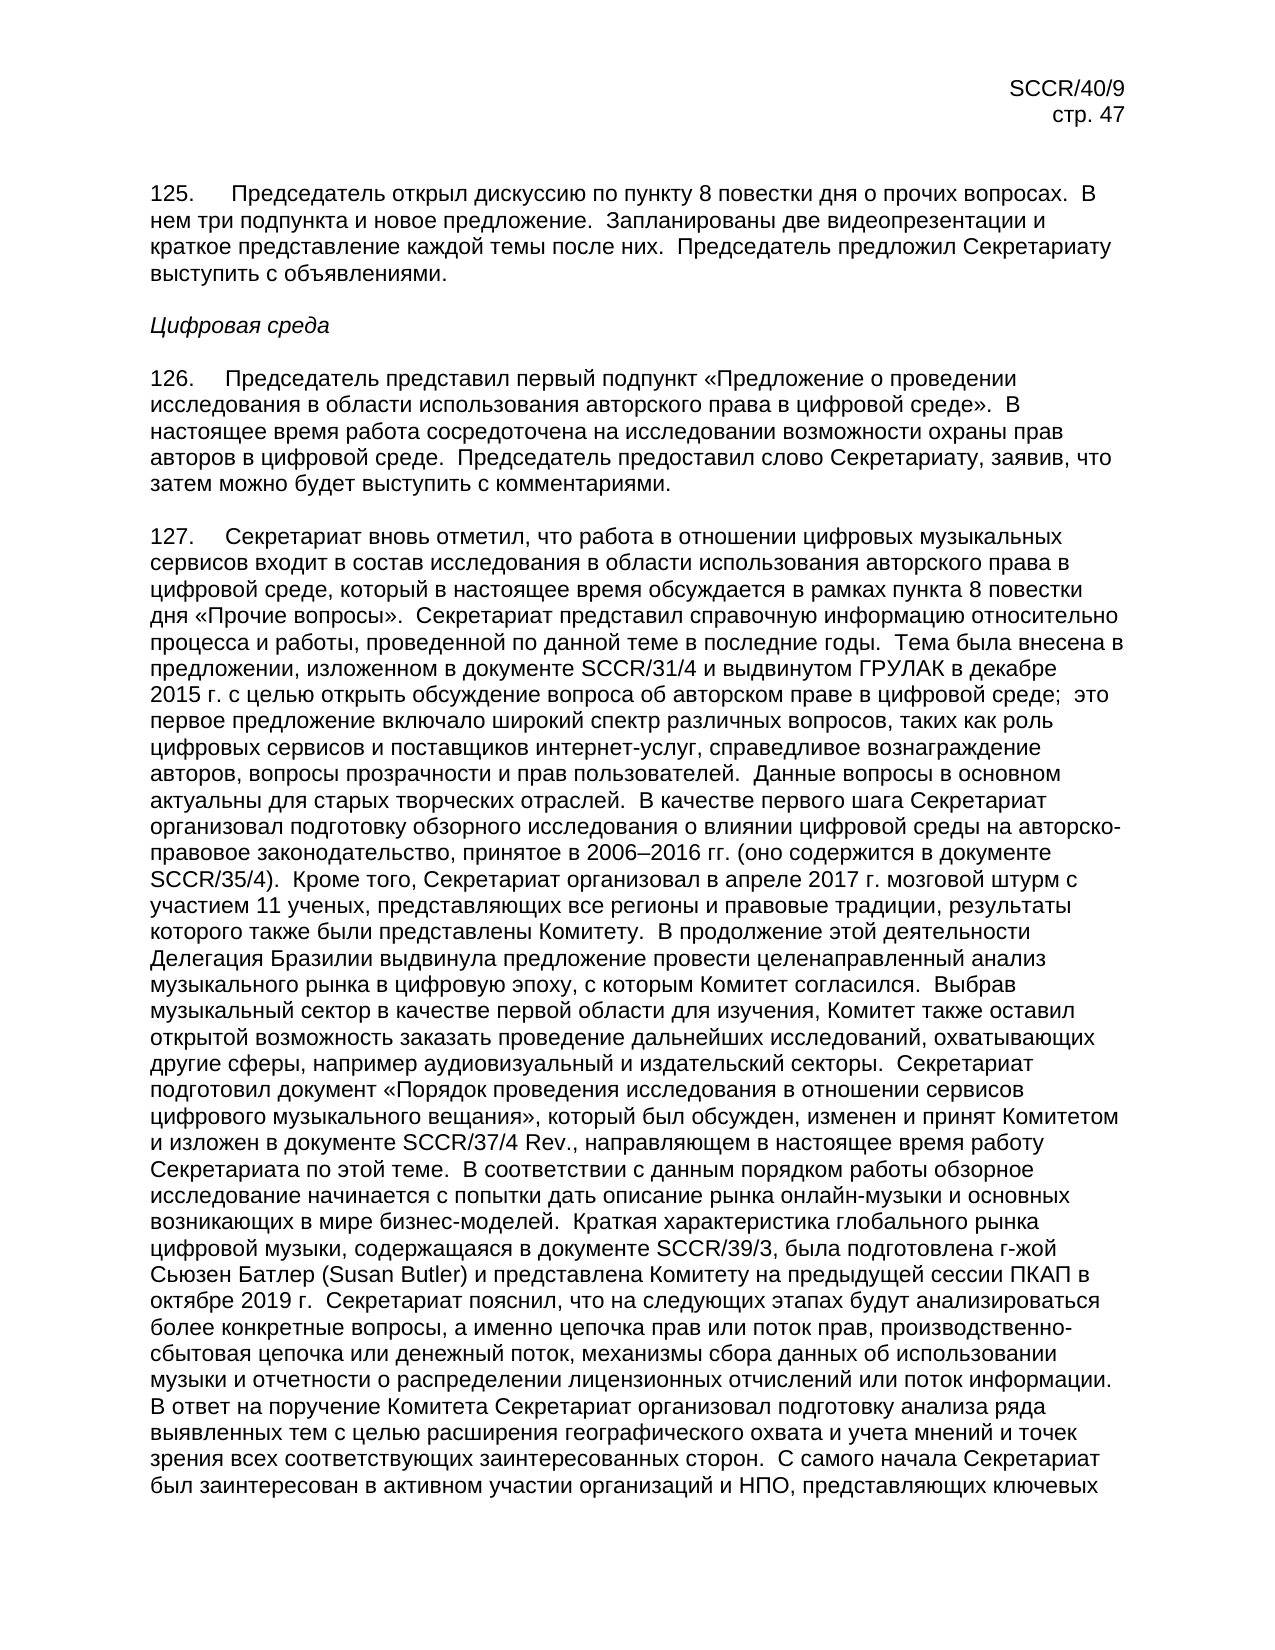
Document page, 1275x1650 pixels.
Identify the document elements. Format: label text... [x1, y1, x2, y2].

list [150, 523, 1125, 1498]
list Председатель представил первый подпункт «Предложение о проведении исследования в области использования авторского права в цифровой среде». В настоящее время работа сосредоточена на исследовании возможности охраны прав авторов в цифровой среде. Председатель предоставил слово Секретариату, заявив, что затем можно будет выступить с комментариями. [150, 365, 1125, 497]
text Цифровая среда [150, 312, 1125, 338]
list Председатель открыл дискуссию по пункту 8 повестки дня о прочих вопросах. В нем три подпункта и новое предложение. Запланированы две видеопрезентации и краткое представление каждой темы после них. Председатель предложил Секретариату выступить с объявлениями. [150, 180, 1125, 286]
